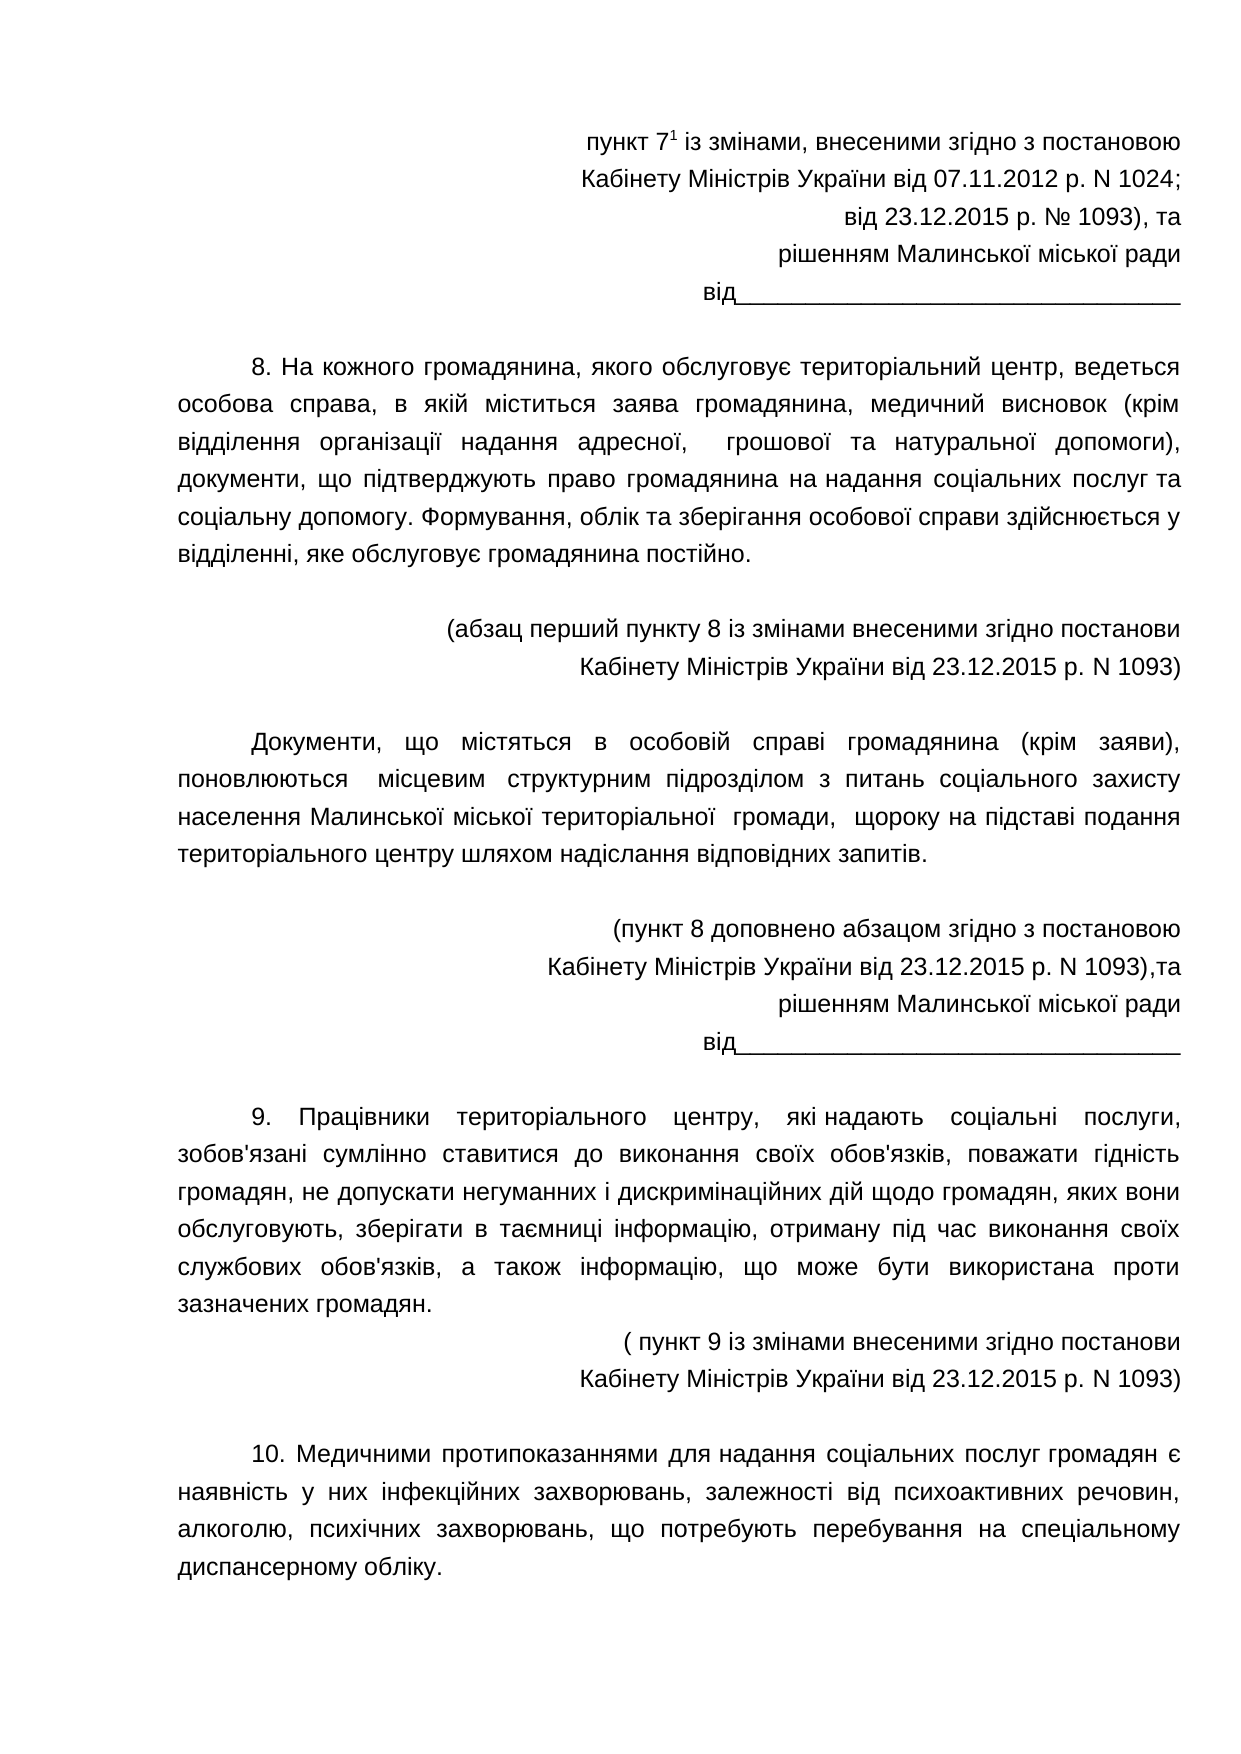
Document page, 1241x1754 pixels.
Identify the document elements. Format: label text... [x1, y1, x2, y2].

text від________________________________ [177, 1018, 1181, 1056]
text від________________________________ [177, 268, 1181, 306]
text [177, 118, 1181, 193]
text (пункт 8 доповнено абзацом згідно з постановою Кабінету Міністрів України від 23.12.2015 р. N 1093),та [177, 906, 1181, 981]
text рішенням Малинської міської ради [177, 231, 1181, 268]
text 9. Працівники територіального центру, які надають соціальні послуги, зобов'язані сумлінно ставитися до виконання своїх обов'язків, поважати гідність громадян, не допускати негуманних і дискримінаційних дій щодо громадян, яких вони обслуговують, зберігати в таємниці інформацію, отриману під час виконання своїх службових обов'язків, а також інформацію, що може бути використана проти зазначених громадян. [177, 1093, 1181, 1318]
text 10. Медичними протипоказаннями для надання соціальних послуг громадян є наявність у них інфекційних захворювань, залежності від психоактивних речовин, алкоголю, психічних захворювань, що потребують перебування на спеціальному диспансерному обліку. [177, 1431, 1181, 1581]
text (абзац перший пункту 8 із змінами внесеними згідно постанови Кабінету Міністрів України від 23.12.2015 р. N 1093) [177, 606, 1181, 681]
text ( пункт 9 із змінами внесеними згідно постанови Кабінету Міністрів України від 23.12.2015 р. N 1093) [177, 1318, 1181, 1393]
text 8. На кожного громадянина, якого обслуговує територіальний центр, ведеться особова справа, в якій міститься заява громадянина, медичний висновок (крім відділення організації надання адресної, грошової та натуральної допомоги), документи, що підтверджують право громадянина на надання соціальних послуг та соціальну допомогу. Формування, облік та зберігання особової справи здійснюється у відділенні, яке обслуговує громадянина постійно. [177, 343, 1181, 568]
text Документи, що містяться в особовій справі громадянина (крім заяви), поновлюються місцевим щороку на підставі подання територіального центру шляхом надіслання відповідних запитів. [177, 718, 1181, 868]
text від 23.12.2015 р. № 1093), та [177, 193, 1181, 231]
text рішенням Малинської міської ради [177, 981, 1181, 1018]
